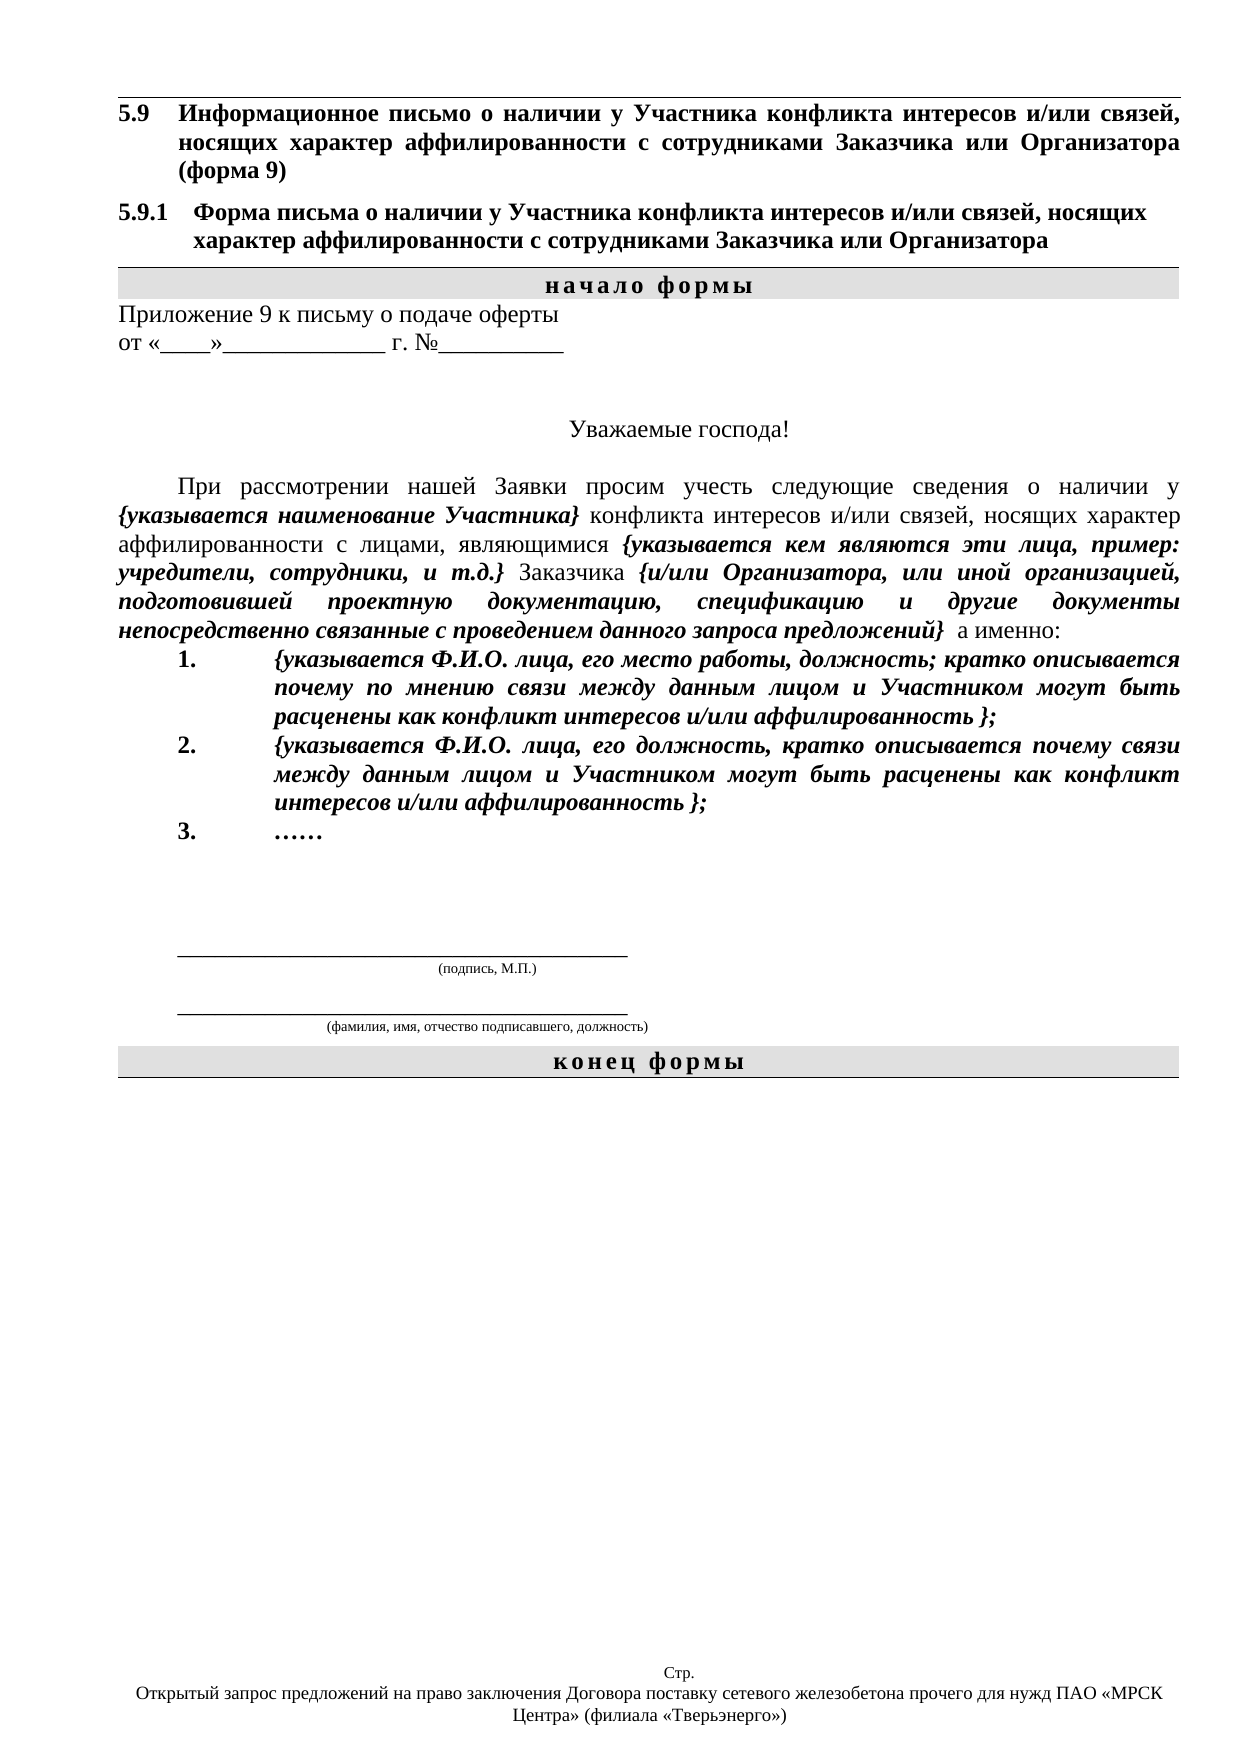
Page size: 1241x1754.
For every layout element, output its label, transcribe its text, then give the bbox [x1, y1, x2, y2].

text (фамилия, имя, отчество подписавшего, должность) [118, 1017, 797, 1046]
list …… [177, 816, 1181, 845]
list {указывается Ф.И.О. лица, его место работы, должность; кратко описывается почему по мнению связи между данным лицом и Участником могут быть расценены как конфликт интересов и/или аффилированность }; [177, 644, 1181, 730]
text (подпись, М.П.) [118, 960, 797, 989]
text начало формы [118, 268, 1179, 299]
list {указывается Ф.И.О. лица, его должность, кратко описывается почему связи между данным лицом и Участником могут быть расценены как конфликт интересов и/или аффилированность }; [177, 730, 1181, 816]
subtitle Информационное письмо о наличии у Участника конфликта интересов и/или связей, носящих характер аффилированности с сотрудниками Заказчика или Организатора (форма 9) [118, 98, 1181, 184]
text ____________________________________ [118, 989, 1181, 1017]
text Уважаемые господа! [118, 414, 1181, 442]
text ____________________________________ [118, 931, 1181, 960]
subtitle Форма письма о наличии у Участника конфликта интересов и/или связей, носящих характер аффилированности с сотрудниками Заказчика или Организатора [118, 197, 1181, 254]
text При рассмотрении нашей Заявки просим учесть следующие сведения о наличии у {указывается наименование Участника} конфликта интересов и/или связей, носящих характер аффилированности с лицами, являющимися {указывается кем являются эти лица, пример: учредители, сотрудники, и т.д.} Заказчика {и/или Организатора, или иной организацией, подготовившей проектную документацию, спецификацию и другие документы непосредственно связанные с проведением данного запроса предложений} а именно: [118, 471, 1181, 644]
text конец формы [118, 1046, 1179, 1077]
text Приложение 9 к письму о подаче оферты от «____»_____________ г. №__________ [118, 299, 1181, 356]
